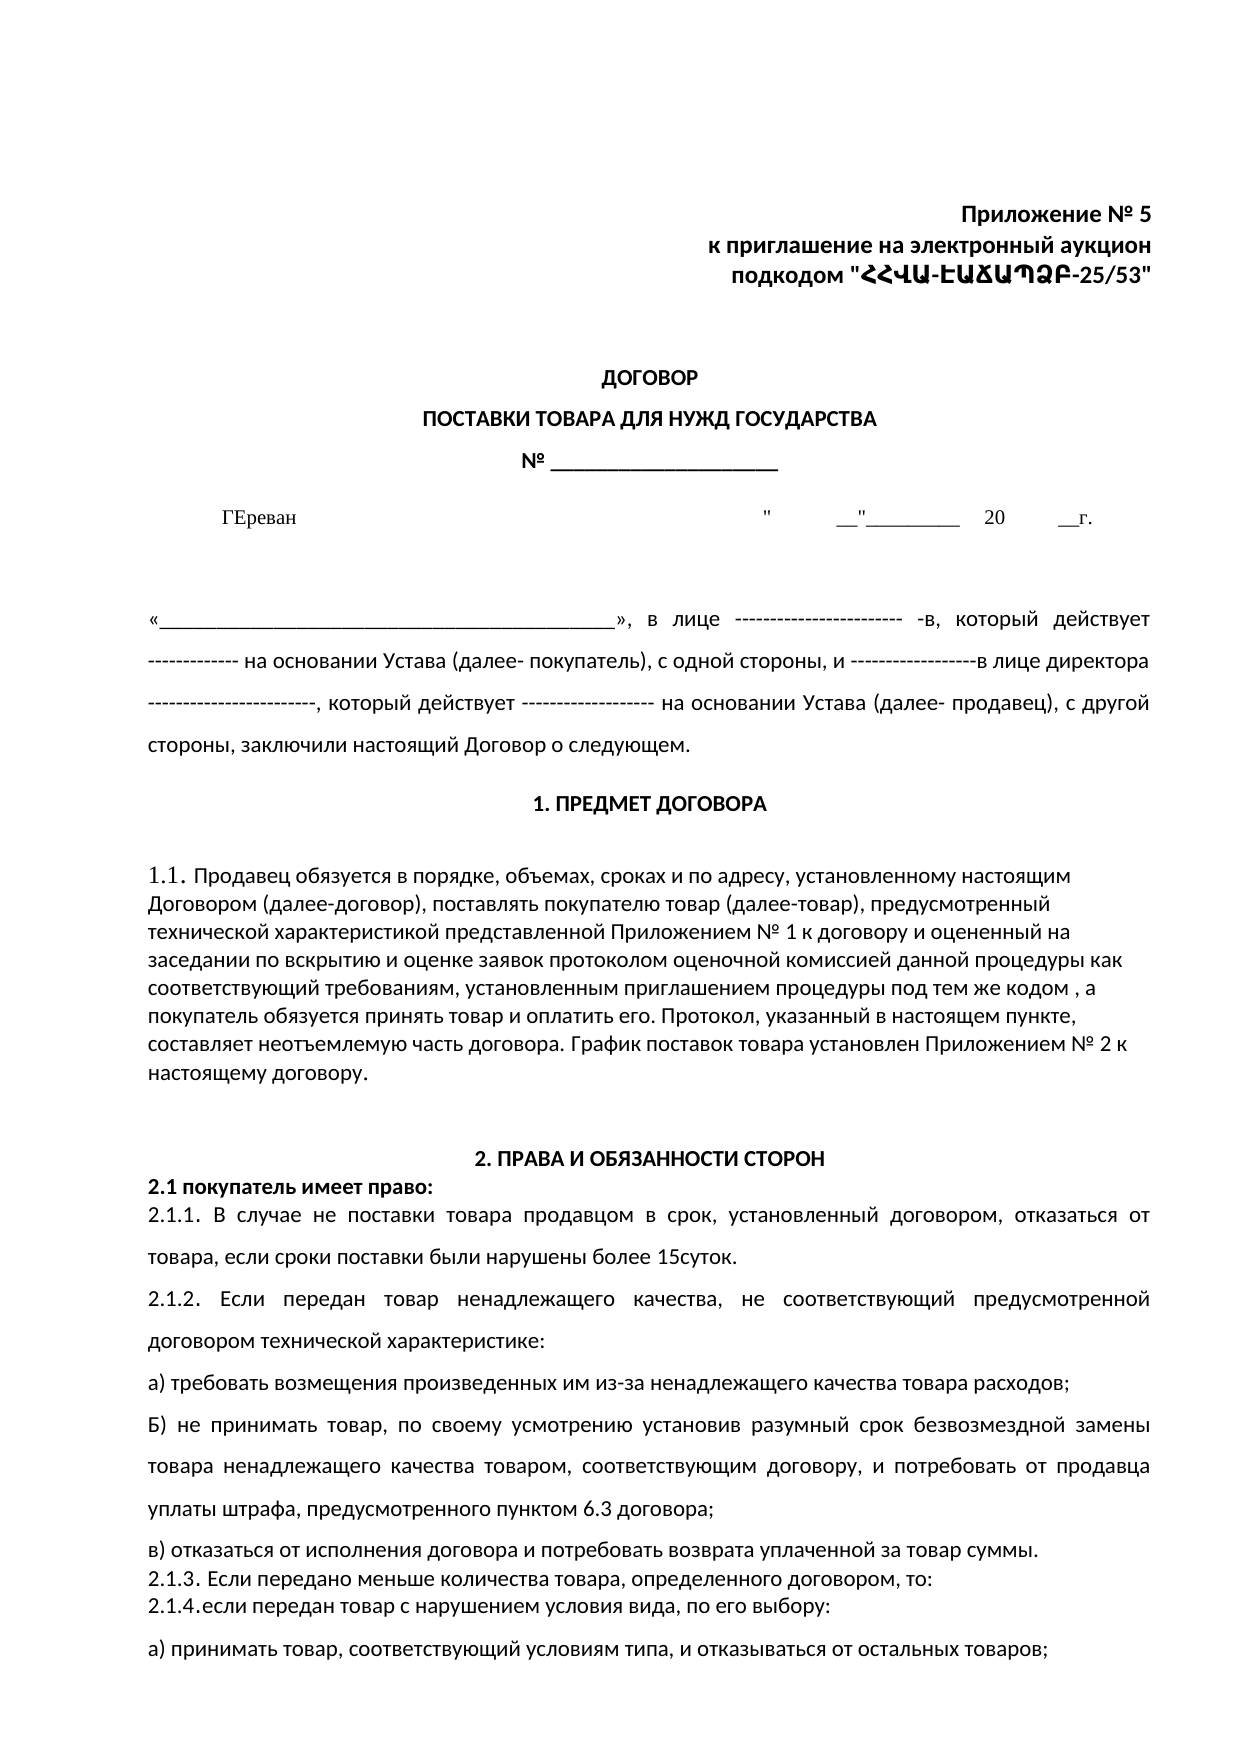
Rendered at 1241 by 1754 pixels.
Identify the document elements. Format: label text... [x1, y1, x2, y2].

list а) принимать товар, соответствующий условиям типа, и отказываться от остальных товаров; [148, 1634, 1152, 1662]
list а) требовать возмещения произведенных им из-за ненадлежащего качества товара расходов; [148, 1368, 1152, 1396]
text № ____________________ [148, 447, 1152, 474]
list 2. ПРАВА И ОБЯЗАННОСТИ СТОРОН [148, 1144, 1152, 1172]
text 2.1 покупатель имеет право: [148, 1172, 1152, 1200]
text Приложение № 5 [148, 198, 1152, 229]
text к приглашение на электронный аукцион [177, 229, 1152, 259]
table_header ГЕреван [136, 505, 620, 546]
text 1. ПРЕДМЕТ ДОГОВОРА [148, 789, 1152, 817]
list Б) не принимать товар, по своему усмотрению установив разумный срок безвозмездной замены товара ненадлежащего качества товаром, соответствующим договору, и потребовать от продавца уплаты штрафа, предусмотренного пунктом 6.3 договора; [148, 1410, 1152, 1522]
list 2.1.4․если передан товар с нарушением условия вида, по его выбору: [148, 1592, 1152, 1620]
table_header " __"_________ 20 __г. [620, 505, 1104, 546]
text ПОСТАВКИ ТОВАРА ДЛЯ НУЖД ГОСУДАРСТВА [148, 404, 1152, 433]
text «________________________________________», в лице ------------------------ -в, который действует ------------- на основании Устава (далее- покупатель), с одной стороны, и ------------------в лице директора ------------------------, который действует ------------------- на основании Устава (далее- продавец), с другой стороны, заключили настоящий Договор о следующем. [148, 604, 1152, 758]
text ДОГОВОР [148, 363, 1152, 391]
text подкодом "ՀՀՎԱ-ԷԱՃԱՊՁԲ-25/53" [177, 259, 1152, 290]
text 2.1.3․ Если передано меньше количества товара, определенного договором, то: [148, 1564, 1152, 1592]
list 2.1.2․ Если передан товар ненадлежащего качества, не соответствующий предусмотренной договором технической характеристике: [148, 1284, 1152, 1354]
list 2.1.1․ В случае не поставки товара продавцом в срок, установленный договором, отказаться от товара, если сроки поставки были нарушены более 15суток. [148, 1200, 1152, 1270]
text в) отказаться от исполнения договора и потребовать возврата уплаченной за товар суммы. [148, 1536, 1152, 1564]
text 1.1․ Продавец обязуется в порядке, объемах, сроках и по адресу, установленному настоящим Договором (далее-договор), поставлять покупателю товар (далее-товар), предусмотренный технической характеристикой представленной Приложением № 1 к договору и оцененный на заседании по вскрытию и оценке заявок протоколом оценочной комиссией данной процедуры как соответствующий требованиям, установленным приглашением процедуры под тем же кодом , а покупатель обязуется принять товар и оплатить его. Протокол, указанный в настоящем пункте, составляет неотъемлемую часть договора. График поставок товара установлен Приложением № 2 к настоящему договору. [148, 860, 1152, 1087]
